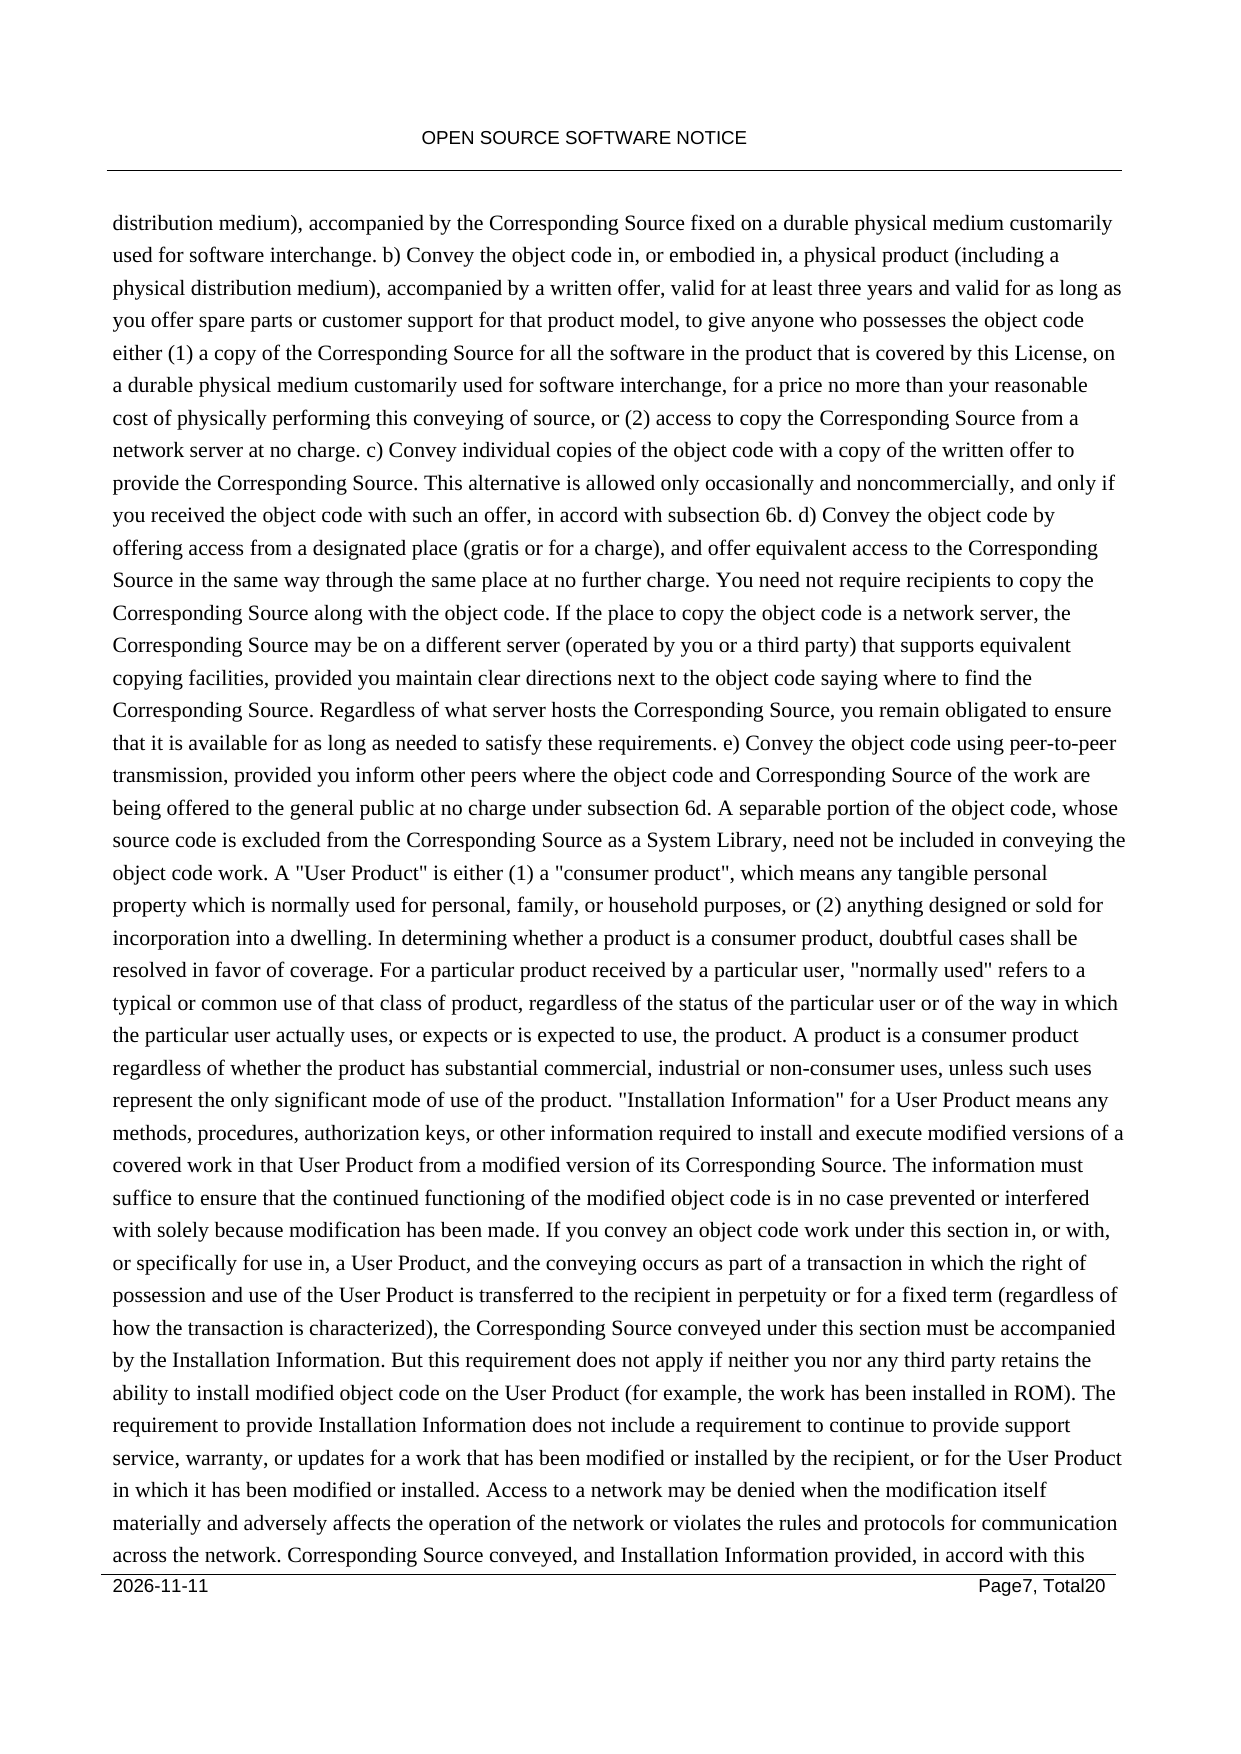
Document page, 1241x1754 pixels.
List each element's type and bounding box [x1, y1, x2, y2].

text [112, 206, 1128, 1571]
